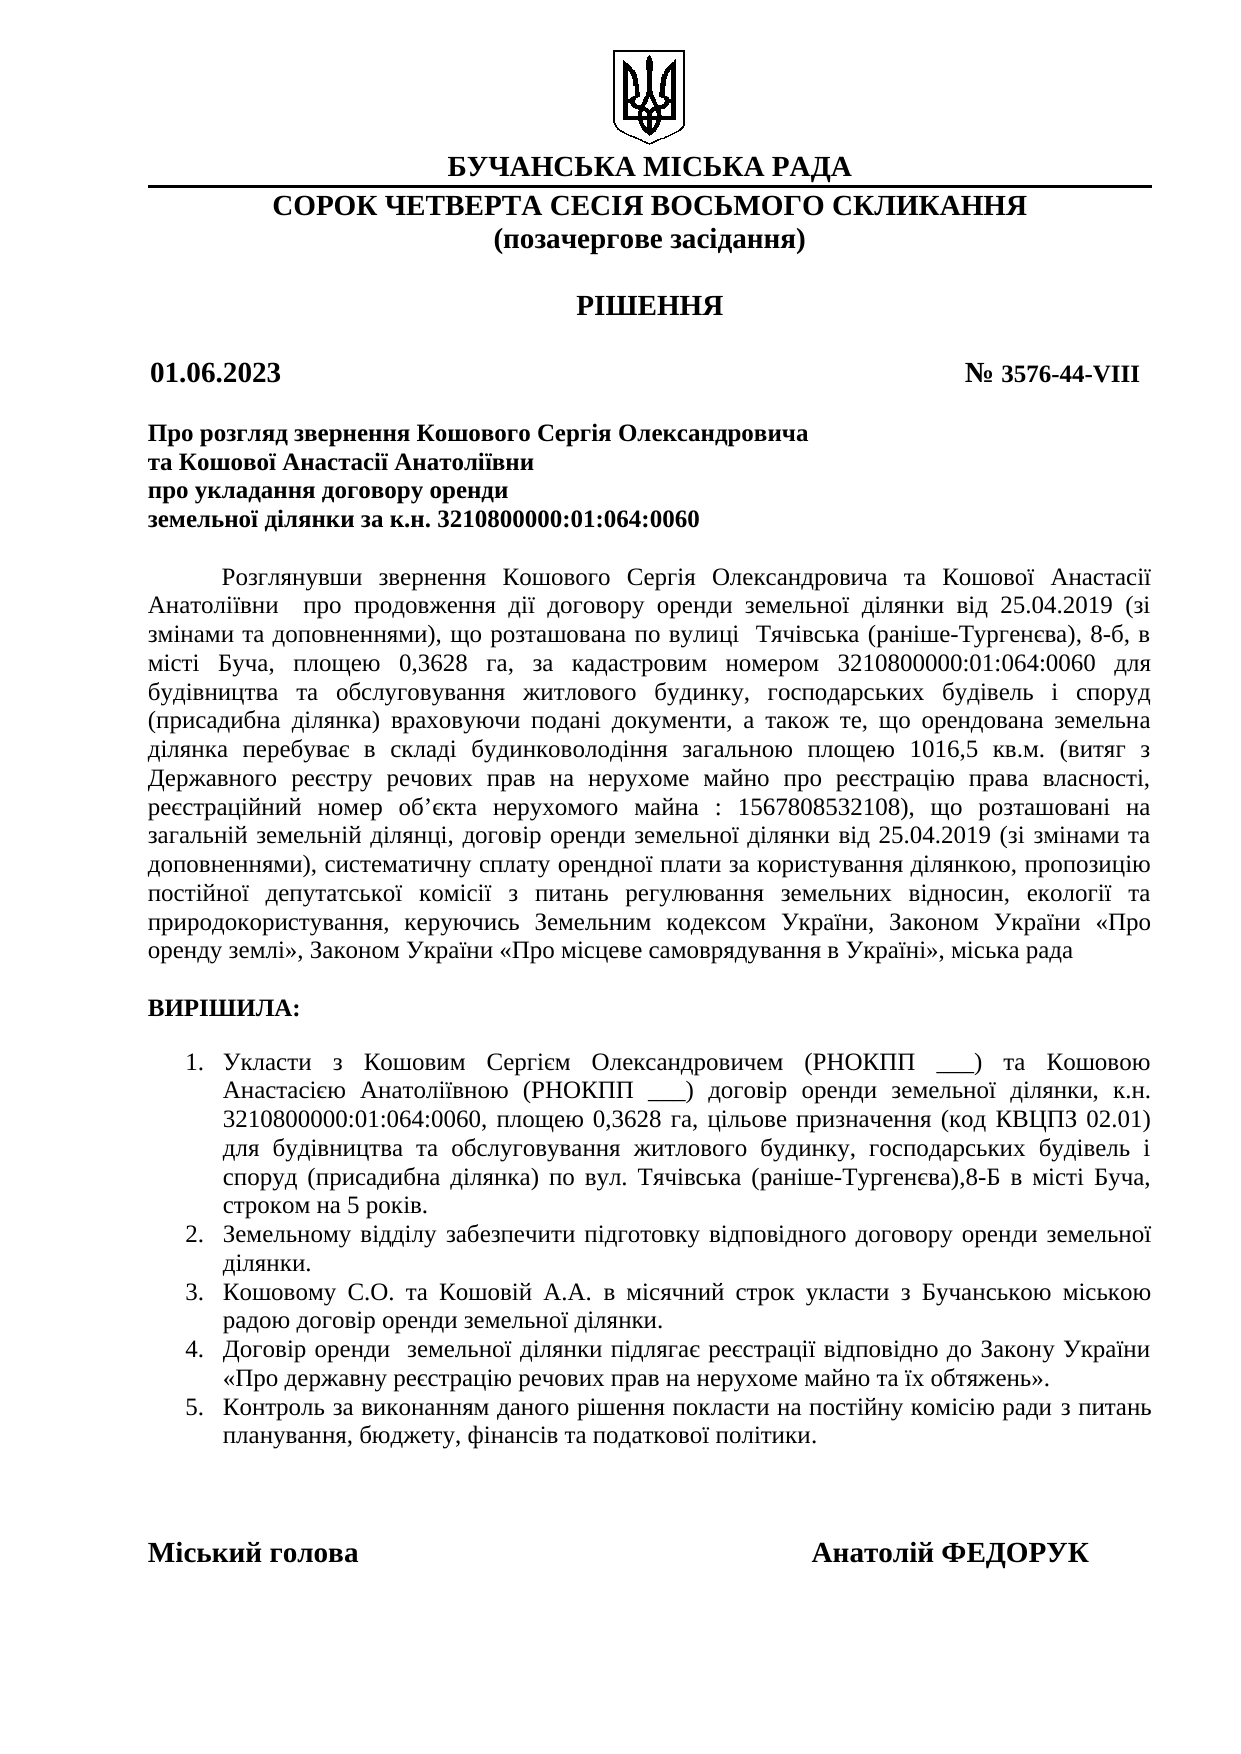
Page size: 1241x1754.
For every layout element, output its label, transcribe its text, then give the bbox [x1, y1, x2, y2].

list Контроль за виконанням даного рішення покласти на постійну комісію ради з питань планування, бюджету, фінансів та податкової політики. [185, 1392, 1152, 1449]
text земельної ділянки за к.н. 3210800000:01:064:0060 [148, 504, 1152, 533]
text БУЧАНСЬКА МІСЬКА РАДА [148, 149, 1152, 185]
text ВИРІШИЛА: [148, 993, 1152, 1022]
text 01.06.2023 № 3576-44-VIІІ [121, 356, 1152, 389]
list Укласти з Кошовим Сергієм Олександровичем (РНОКПП ___) та Кошовою Анастасією Анатоліївною (РНОКПП ___) договір оренди земельної ділянки, к.н. 3210800000:01:064:0060, площею 0,3628 га, цільове призначення (код КВЦПЗ 02.01) для будівництва та обслуговування житлового будинку, господарських будівель і споруд (присадибна ділянка) по вул. Тячівська (раніше-Тургенєва),8-Б в місті Буча, строком на 5 років. [185, 1047, 1152, 1219]
text Про розгляд звернення Кошового Сергія Олександровича [148, 418, 1152, 447]
text Міський голова Анатолій ФЕДОРУК [148, 1535, 1152, 1568]
list Кошовому С.О. та Кошовій А.А. в місячний строк укласти з Бучанською міською радою договір оренди земельної ділянки. [185, 1277, 1152, 1334]
list Договір оренди земельної ділянки підлягає реєстрації відповідно до Закону України «Про державну реєстрацію речових прав на нерухоме майно та їх обтяжень». [185, 1334, 1152, 1392]
text та Кошової Анастасії Анатоліївни [148, 447, 1152, 475]
text РІШЕННЯ [148, 288, 1152, 322]
text Розглянувши звернення Кошового Сергія Олександровича та Кошової Анастасії Анатоліївни про продовження дії договору оренди земельної ділянки від 25.04.2019 (зі змінами та доповненнями), що розташована по вулиці Тячівська (раніше-Тургенєва), 8-б, в місті Буча, площею 0,3628 га, за кадастровим номером 3210800000:01:064:0060 для будівництва та обслуговування житлового будинку, господарських будівель і споруд (присадибна ділянка) враховуючи подані документи, а також те, що орендована земельна ділянка перебуває в складі будинковолодіння загальною площею 1016,5 кв.м. (витяг з Державного реєстру речових прав на нерухоме майно про реєстрацію права власності, реєстраційний номер об’єкта нерухомого майна : 1567808532108), що розташовані на загальній земельній ділянці, договір оренди земельної ділянки від 25.04.2019 (зі змінами та доповненнями), систематичну сплату орендної плати за користування ділянкою, пропозицію постійної депутатської комісії з питань регулювання земельних відносин, екології та природокористування, керуючись Земельним кодексом України, Законом України «Про оренду землі», Законом України «Про місцеве самоврядування в Україні», міська рада [148, 562, 1152, 964]
text про укладання договору оренди [148, 475, 1152, 504]
list Земельному відділу забезпечити підготовку відповідного договору оренди земельної ділянки. [185, 1219, 1152, 1277]
text СОРОК ЧЕТВЕРТА СЕСІЯ ВОСЬМОГО СКЛИКАННЯ [148, 188, 1152, 221]
text (позачергове засідання) [148, 221, 1152, 255]
